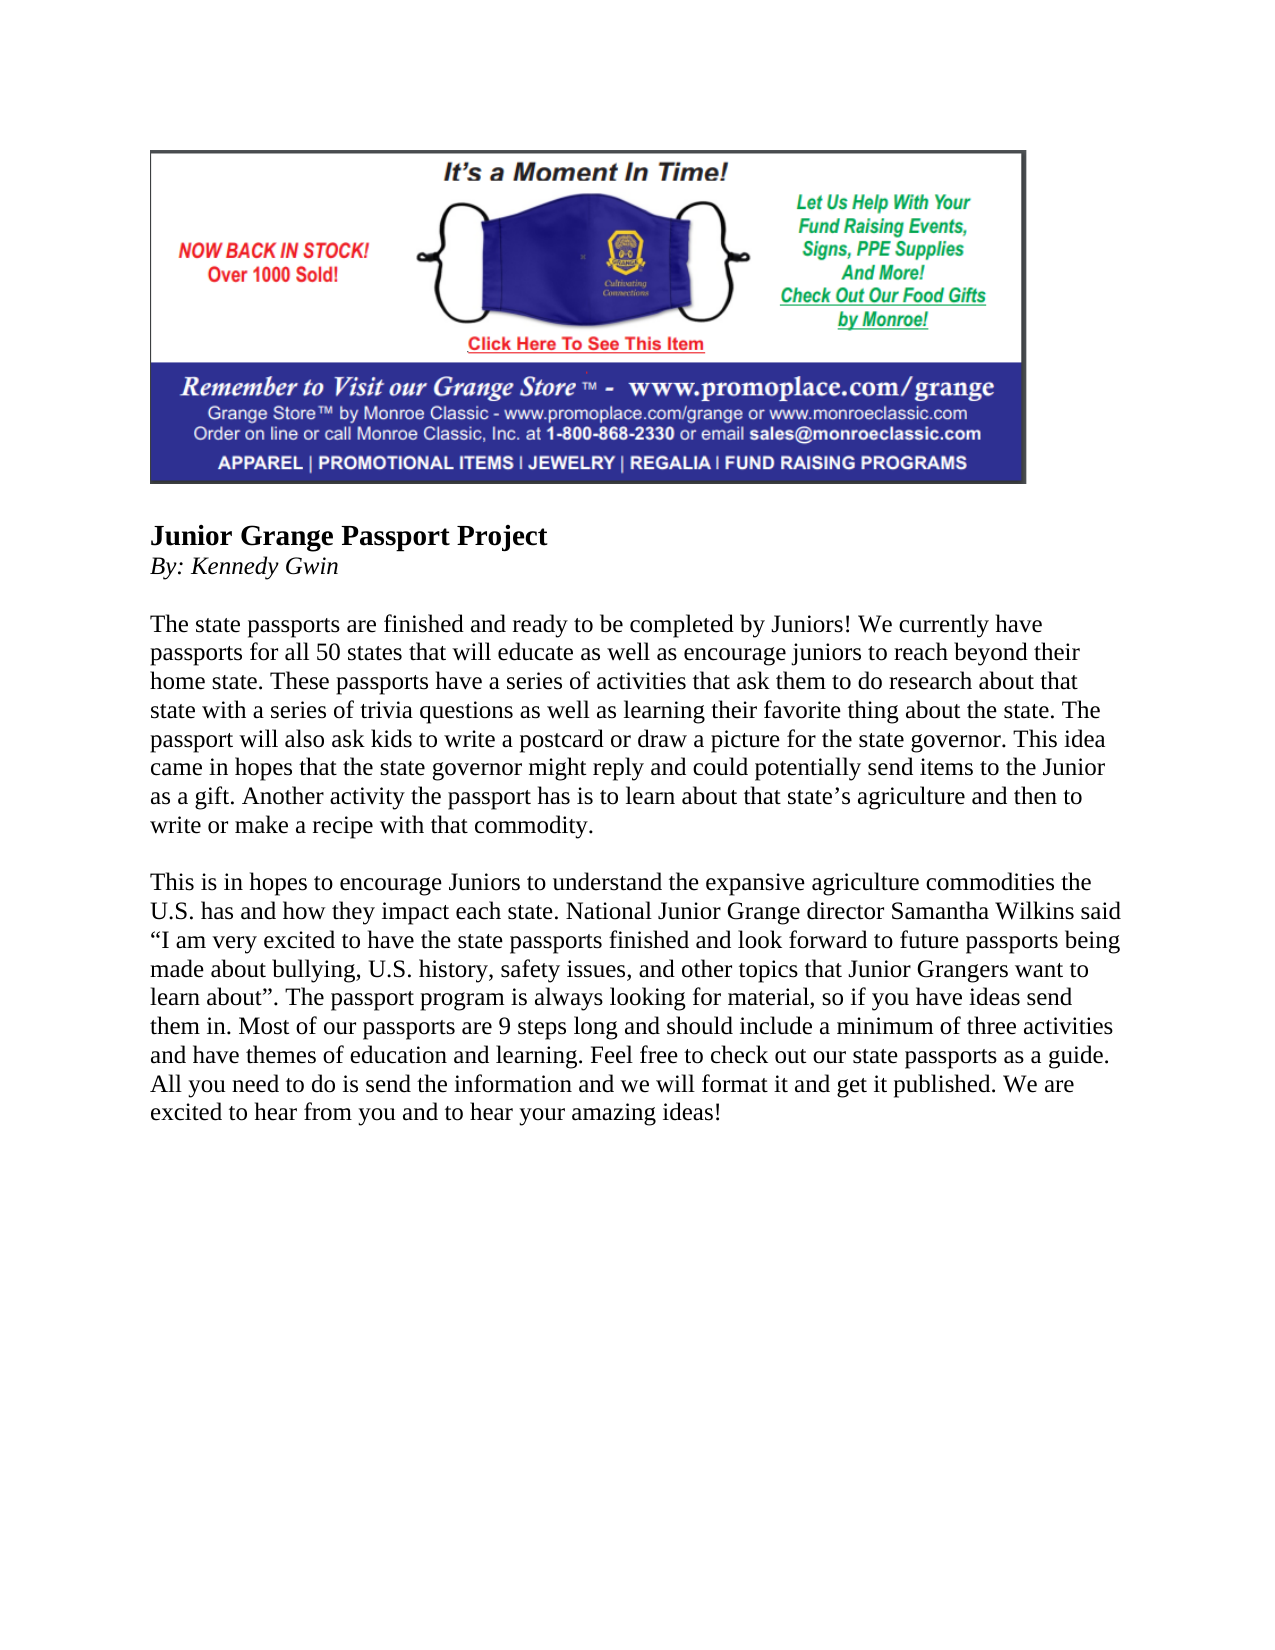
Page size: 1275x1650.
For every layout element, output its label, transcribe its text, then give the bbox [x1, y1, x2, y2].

text Junior Grange Passport Project [150, 518, 1125, 551]
text The state passports are finished and ready to be completed by Juniors! We currently have passports for all 50 states that will educate as well as encourage juniors to reach beyond their home state. These passports have a series of activities that ask them to do research about that state with a series of trivia questions as well as learning their favorite thing about the state. The passport will also ask kids to write a postcard or draw a picture for the state governor. This idea came in hopes that the state governor might reply and could potentially send items to the Junior as a gift. Another activity the passport has is to learn about that state’s agriculture and then to write or make a recipe with that commodity. [150, 609, 1125, 839]
text By: Kennedy Gwin [150, 551, 1125, 580]
text This is in hopes to encourage Juniors to understand the expansive agriculture commodities the U.S. has and how they impact each state. National Junior Grange director Samantha Wilkins said “I am very excited to have the state passports finished and look forward to future passports being made about bullying, U.S. history, safety issues, and other topics that Junior Grangers want to learn about”. The passport program is always looking for material, so if you have ideas send them in. Most of our passports are 9 steps long and should include a minimum of three activities and have themes of education and learning. Feel free to check out our state passports as a guide. All you need to do is send the information and we will format it and get it published. We are excited to hear from you and to hear your amazing ideas! [150, 867, 1125, 1126]
picture [150, 150, 1027, 484]
